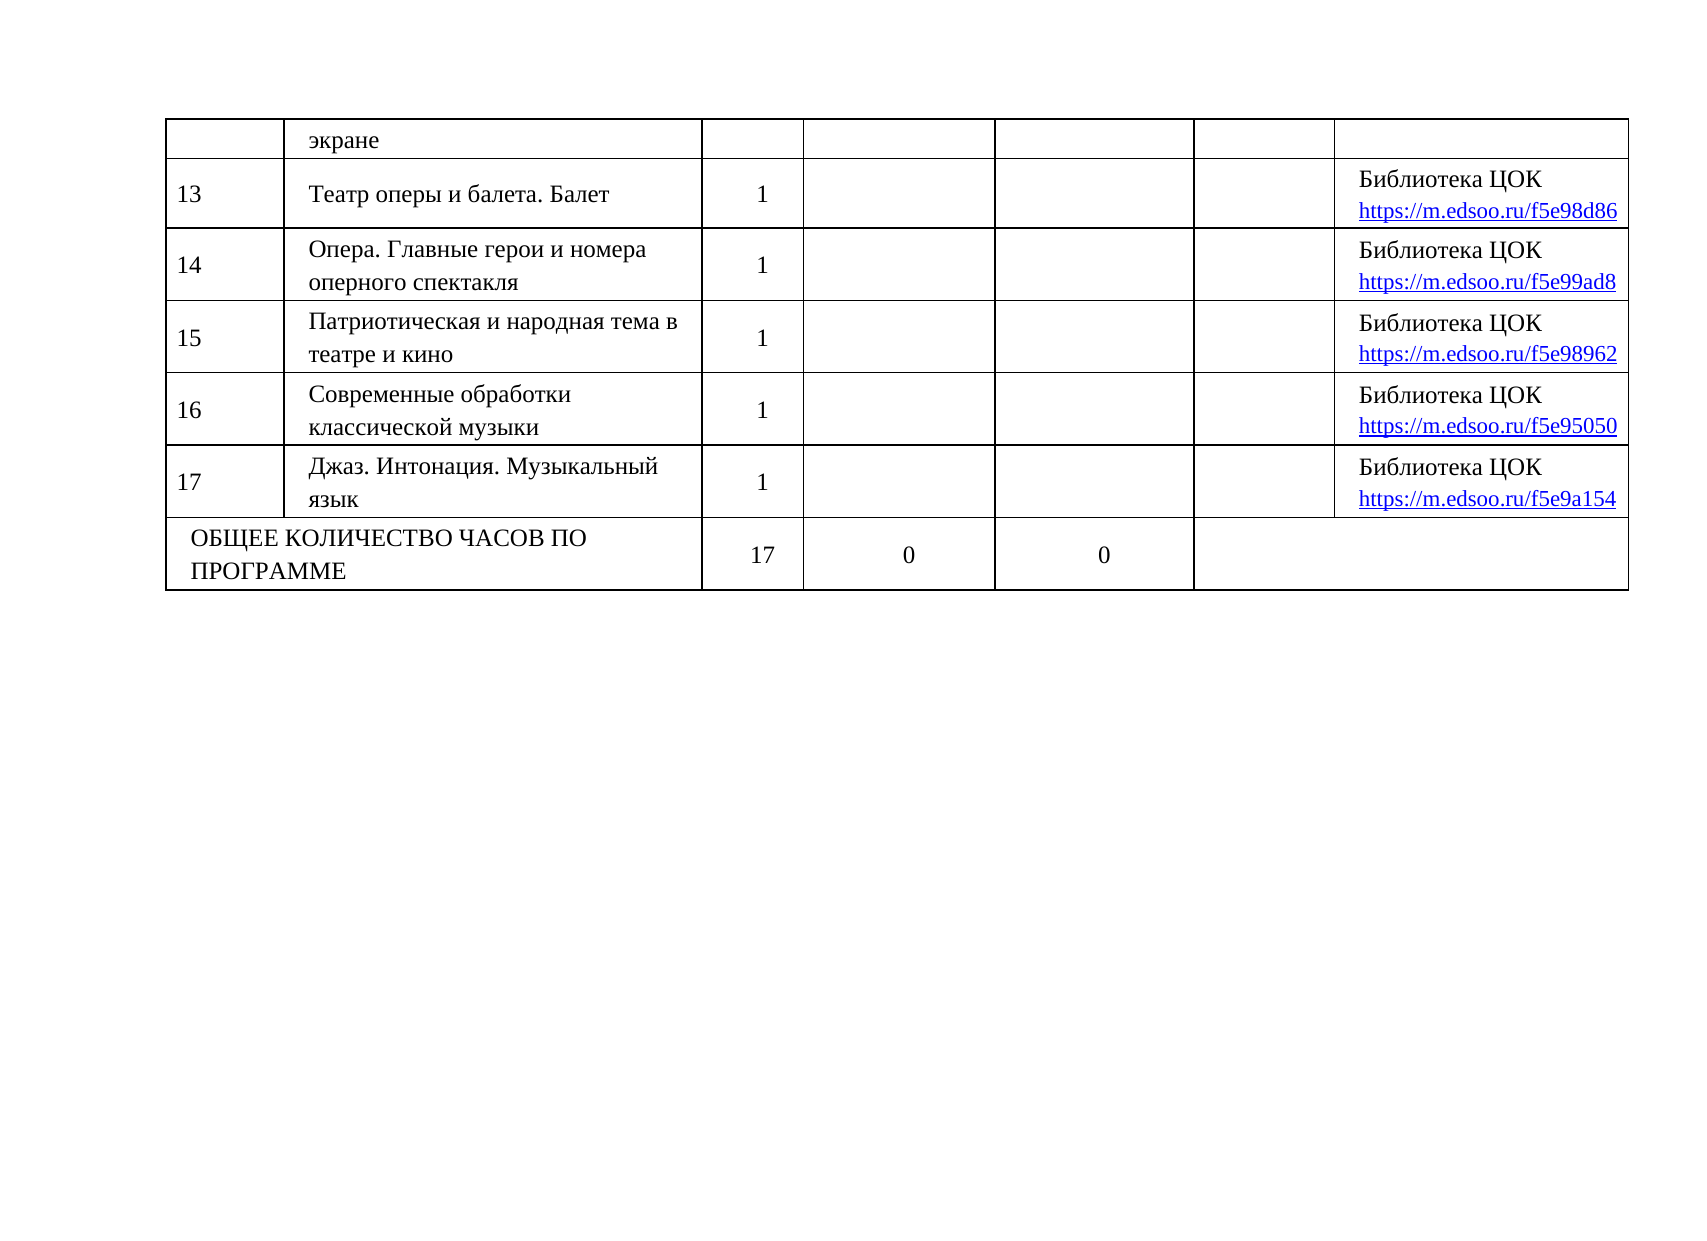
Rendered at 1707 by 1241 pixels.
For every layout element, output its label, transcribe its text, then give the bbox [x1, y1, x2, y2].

table_cell 1 [703, 446, 803, 517]
table_cell [804, 373, 994, 444]
table_cell 1 [703, 301, 803, 372]
table_cell [1195, 229, 1334, 299]
table_cell Джаз. Интонация. Музыкальный язык [285, 446, 701, 517]
table_cell [996, 301, 1193, 372]
table_cell [804, 446, 994, 517]
table_cell [804, 229, 994, 299]
table_cell [1195, 159, 1334, 227]
table_cell Библиотека ЦОК https://m.edsoo.ru/f5e95050 [1335, 373, 1628, 444]
table_cell [1335, 120, 1628, 157]
table_cell Библиотека ЦОК https://m.edsoo.ru/f5e99ad8 [1335, 229, 1628, 299]
table_cell [1195, 120, 1334, 157]
table_cell Современные обработки классической музыки [285, 373, 701, 444]
table_cell 13 [167, 159, 283, 227]
table_cell [996, 373, 1193, 444]
table_cell Театр оперы и балета. Балет [285, 159, 701, 227]
table_cell 1 [703, 159, 803, 227]
table_cell 17 [167, 446, 283, 517]
table_cell [996, 229, 1193, 299]
table_cell ОБЩЕЕ КОЛИЧЕСТВО ЧАСОВ ПО ПРОГРАММЕ [167, 518, 701, 589]
table_cell [804, 120, 994, 157]
table_cell 0 [996, 518, 1193, 589]
table_cell 1 [703, 120, 803, 157]
table_cell Библиотека ЦОК https://m.edsoo.ru/f5e9a154 [1335, 446, 1628, 517]
table_cell [1195, 446, 1334, 517]
table_cell 0 [804, 518, 994, 589]
table_cell Библиотека ЦОК https://m.edsoo.ru/f5e98d86 [1335, 159, 1628, 227]
table_cell 15 [167, 301, 283, 372]
table_cell 12 [167, 120, 283, 157]
table_cell 1 [703, 229, 803, 299]
table_cell Библиотека ЦОК https://m.edsoo.ru/f5e98962 [1335, 301, 1628, 372]
table_cell Патриотическая и народная тема в театре и кино [285, 301, 701, 372]
table_cell 16 [167, 373, 283, 444]
table_cell [996, 120, 1193, 157]
table_cell 1 [703, 373, 803, 444]
table_cell 17 [703, 518, 803, 589]
table_cell [996, 446, 1193, 517]
table_cell [1195, 373, 1334, 444]
table_cell [804, 159, 994, 227]
table_cell [1195, 301, 1334, 372]
table_cell [996, 159, 1193, 227]
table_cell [285, 120, 701, 157]
table_cell [804, 301, 994, 372]
table_cell [1195, 518, 1628, 589]
table_cell 14 [167, 229, 283, 299]
table_cell Опера. Главные герои и номера оперного спектакля [285, 229, 701, 299]
